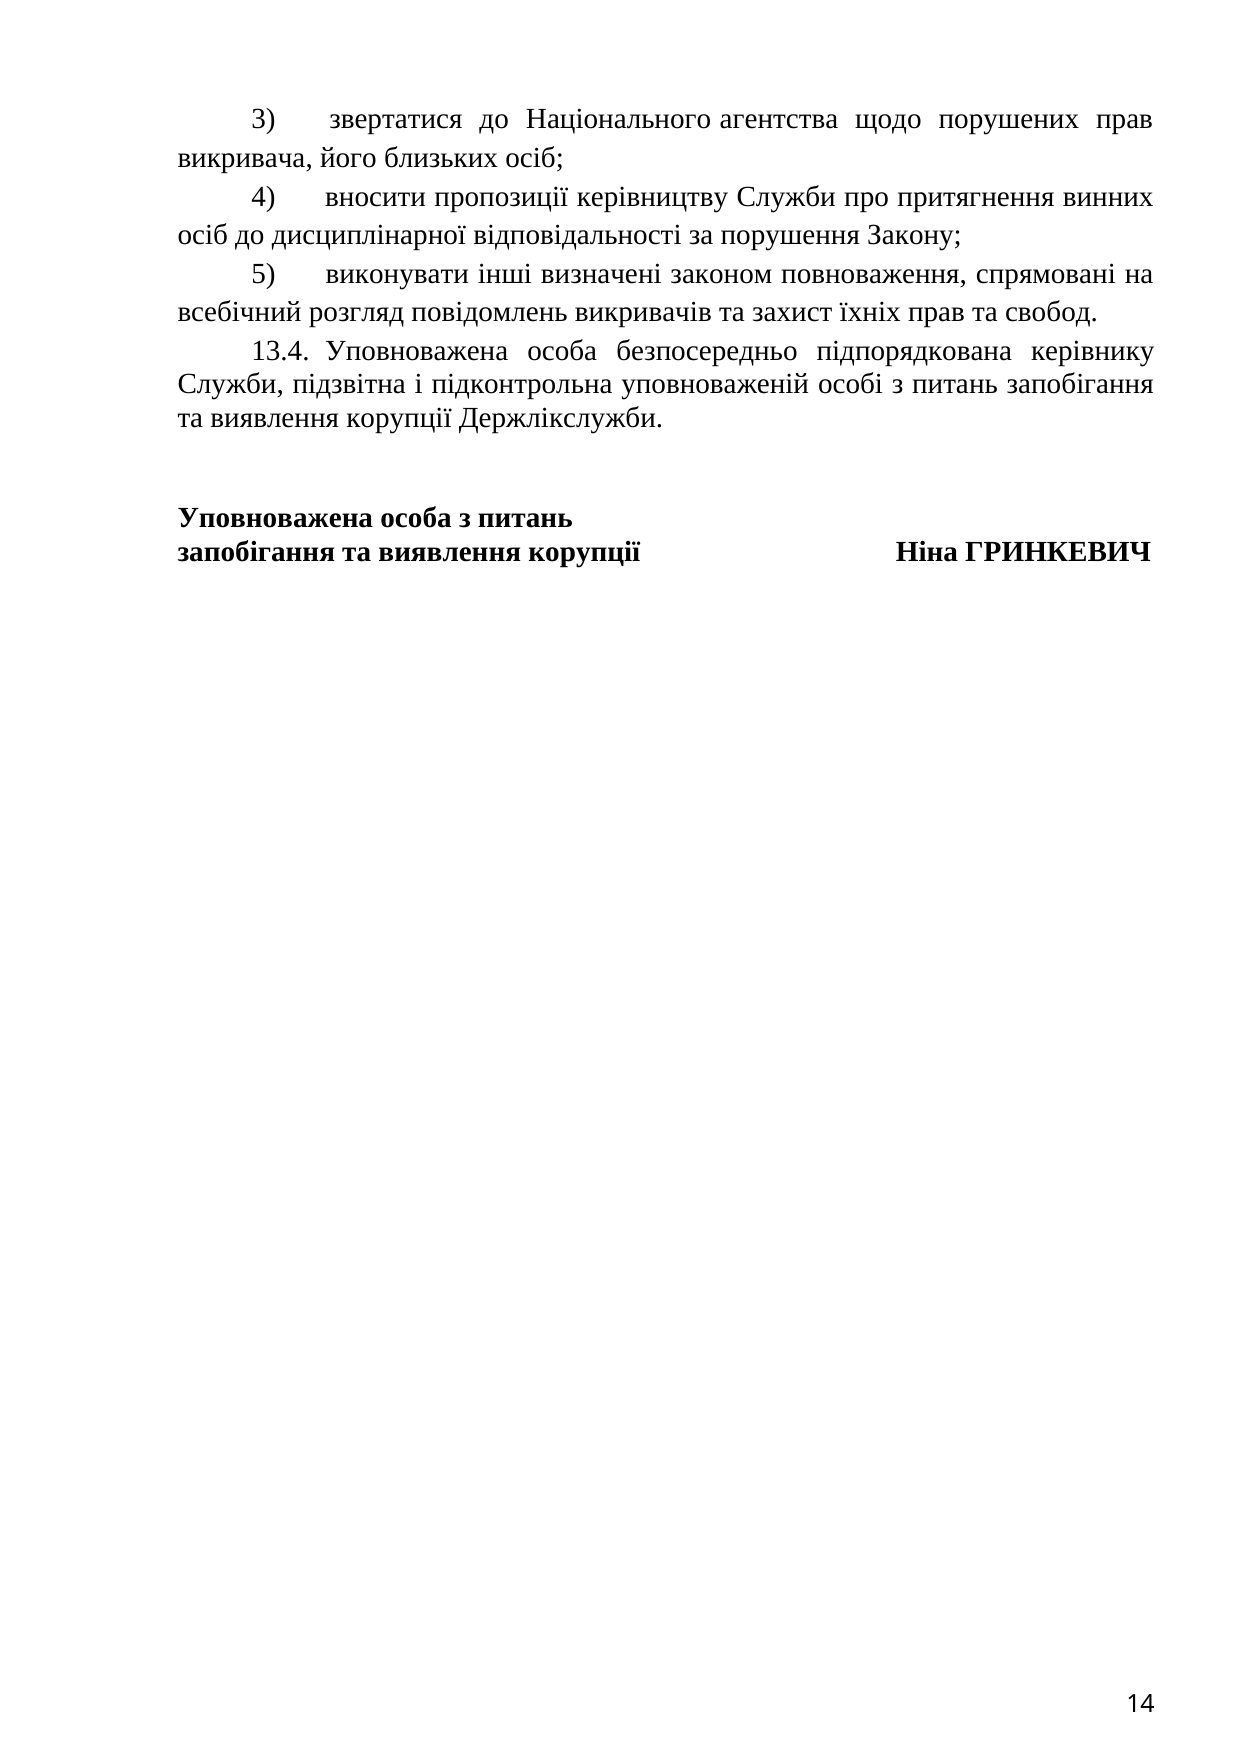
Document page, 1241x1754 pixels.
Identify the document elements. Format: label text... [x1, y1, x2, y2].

list виконувати інші визначені законом повноваження, спрямовані на всебічний розгляд повідомлень викривачів та захист їхніх прав та свобод. [177, 256, 1154, 328]
text Уповноважена особа з питань [177, 501, 1154, 534]
text запобігання та виявлення корупції Ніна ГРИНКЕВИЧ [177, 534, 1154, 568]
list Уповноважена особа безпосередньо підпорядкована керівнику Служби, підзвітна і підконтрольна уповноваженій особі з питань запобігання та виявлення корупції Держлікслужби. [177, 333, 1154, 433]
list звертатися до Національного агентства щодо порушених прав викривача, його близьких осіб; [177, 102, 1154, 174]
list вносити пропозиції керівництву Служби про притягнення винних осіб до дисциплінарної відповідальності за порушення Закону; [177, 179, 1154, 251]
